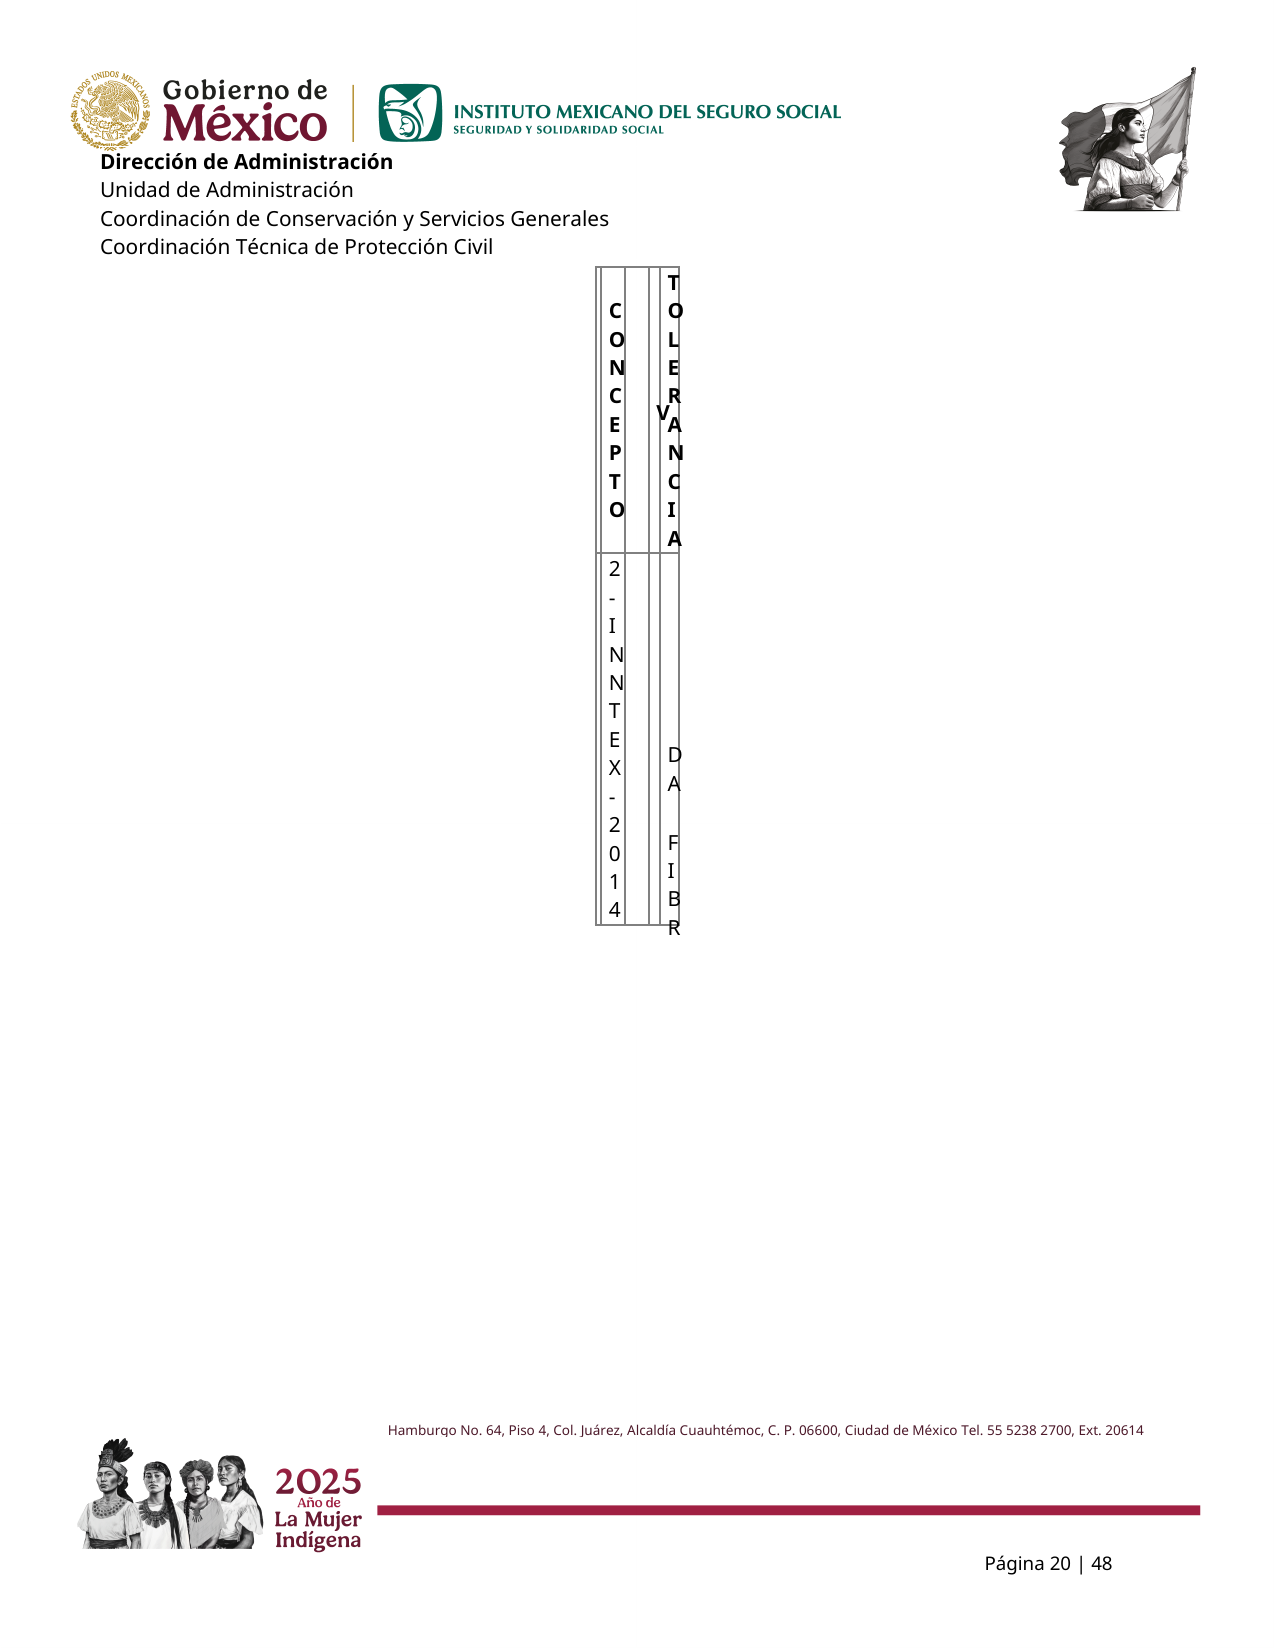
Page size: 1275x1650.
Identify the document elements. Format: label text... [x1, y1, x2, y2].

table_header [626, 268, 648, 552]
picture [0, 0, 1274, 1648]
table_header TOLERANCIA [661, 268, 678, 552]
table_cell NMX-A-1833/12-INNTEX-2014 [602, 554, 624, 924]
table_header CONCEPTO [602, 268, 624, 552]
